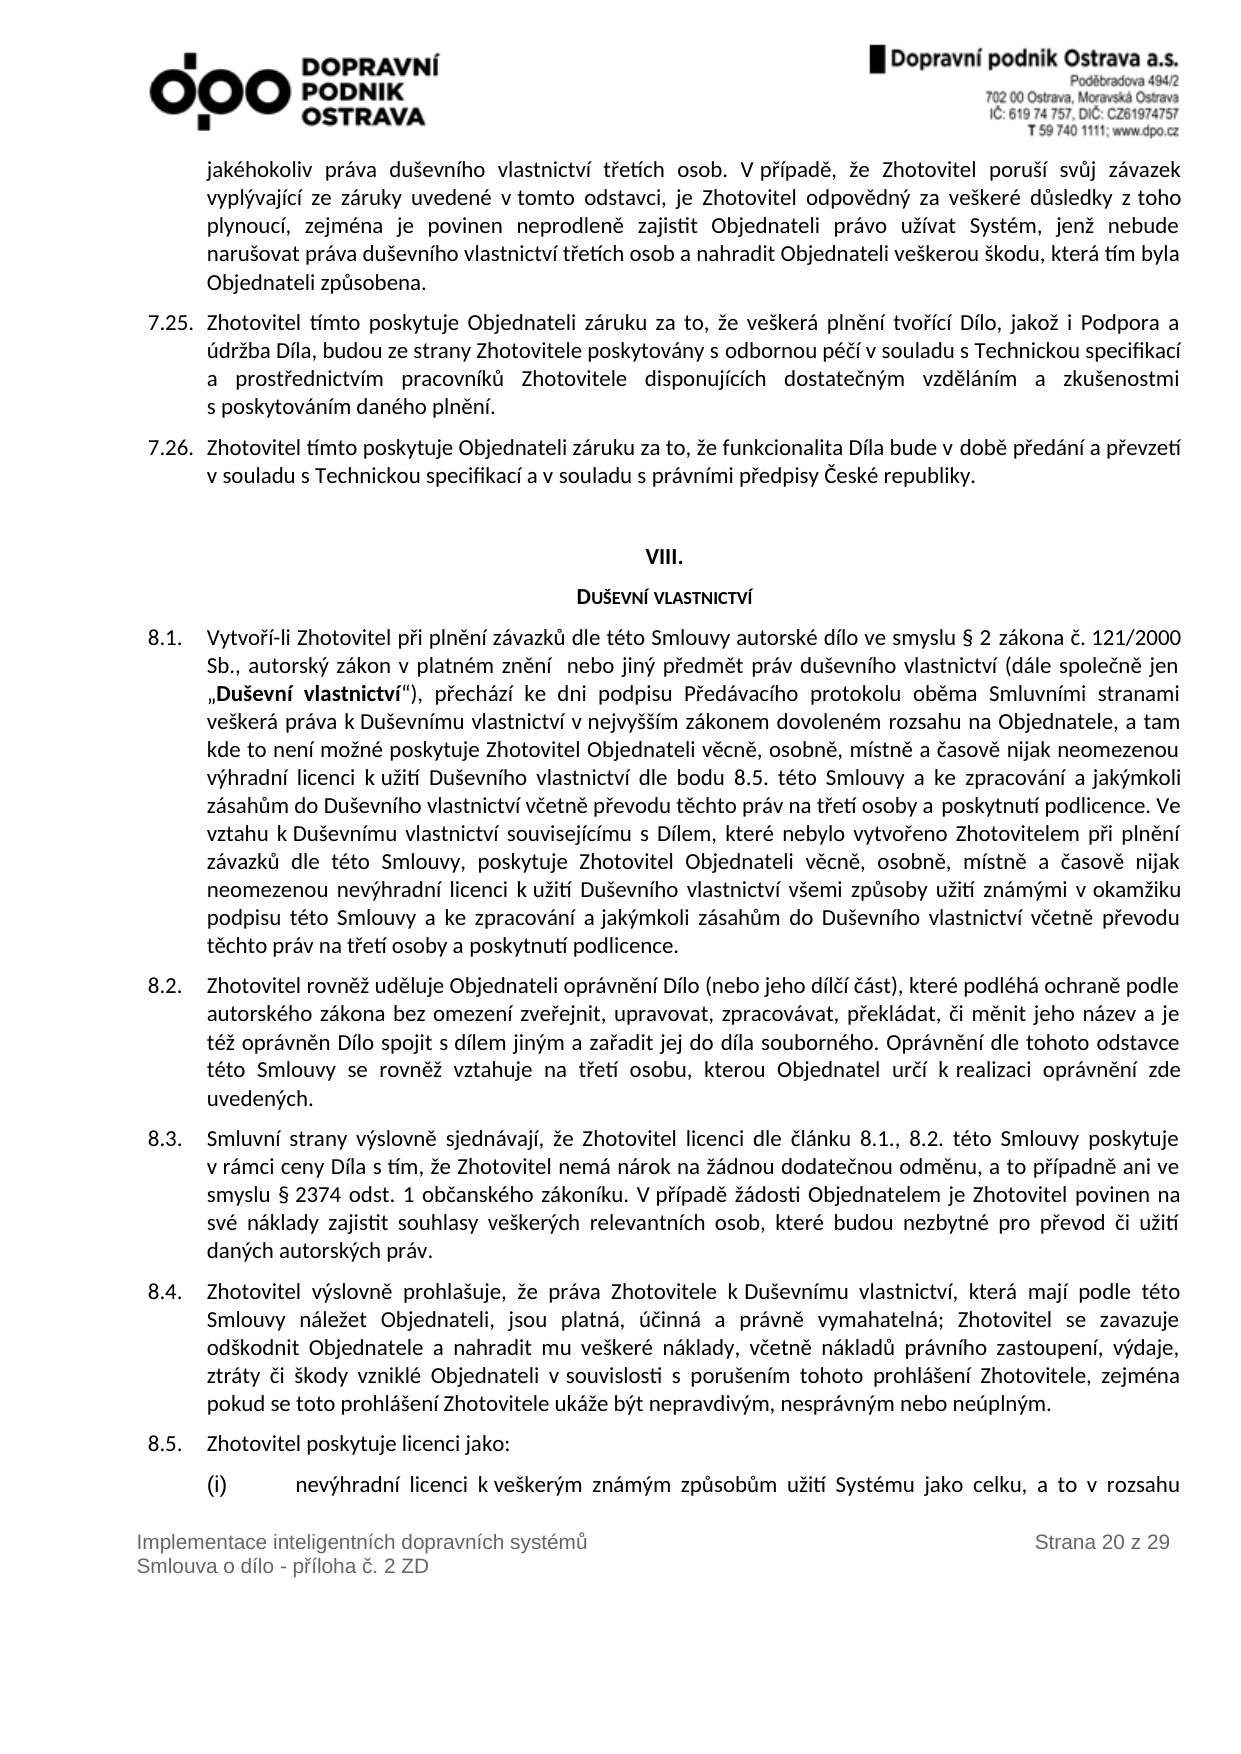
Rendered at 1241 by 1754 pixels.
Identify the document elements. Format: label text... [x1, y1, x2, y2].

list Zhotovitel tímto poskytuje Objednateli záruku za to, že funkcionalita Díla bude v době předání a převzetí v souladu s Technickou specifikací a v souladu s právními předpisy České republiky. [148, 433, 1181, 489]
list Vytvoří-li Zhotovitel při plnění závazků dle této Smlouvy autorské dílo ve smyslu § 2 zákona č. 121/2000 Sb., autorský zákon v platném znění nebo jiný předmět práv duševního vlastnictví (dále společně jen „Duševní vlastnictví“), přechází ke dni podpisu Předávacího protokolu oběma Smluvními stranami veškerá práva k Duševnímu vlastnictví v nejvyšším zákonem dovoleném rozsahu na Objednatele, a tam kde to není možné poskytuje Zhotovitel Objednateli věcně, osobně, místně a časově nijak neomezenou výhradní licenci k užití Duševního vlastnictví dle bodu 8.5. této Smlouvy a ke zpracování a jakýmkoli zásahům do Duševního vlastnictví včetně převodu těchto práv na třetí osoby a poskytnutí podlicence. Ve vztahu k Duševnímu vlastnictví souvisejícímu s Dílem, které nebylo vytvořeno Zhotovitelem při plnění závazků dle této Smlouvy, poskytuje Zhotovitel Objednateli věcně, osobně, místně a časově nijak neomezenou nevýhradní licenci k užití Duševního vlastnictví všemi způsoby užití známými v okamžiku podpisu této Smlouvy a ke zpracování a jakýmkoli zásahům do Duševního vlastnictví včetně převodu těchto práv na třetí osoby a poskytnutí podlicence. [148, 623, 1181, 959]
list Zhotovitel tímto poskytuje Objednateli záruku za to, že veškerá plnění tvořící Dílo, jakož i Podpora a údržba Díla, budou ze strany Zhotovitele poskytovány s odbornou péčí v souladu s Technickou specifikací a prostřednictvím pracovníků Zhotovitele disponujících dostatečným vzděláním a zkušenostmi s poskytováním daného plnění. [148, 308, 1181, 420]
text Duševní vlastnictví [148, 582, 1181, 610]
list Zhotovitel výslovně prohlašuje, že práva Zhotovitele k Duševnímu vlastnictví, která mají podle této Smlouvy náležet Objednateli, jsou platná, účinná a právně vymahatelná; Zhotovitel se zavazuje odškodnit Objednatele a nahradit mu veškeré náklady, včetně nákladů právního zastoupení, výdaje, ztráty či škody vzniklé Objednateli v souvislosti s porušením tohoto prohlášení Zhotovitele, zejména pokud se toto prohlášení Zhotovitele ukáže být nepravdivým, nesprávným nebo neúplným. [148, 1277, 1181, 1417]
list nevýhradní licenci k veškerým známým způsobům užití Systému jako celku, a to v rozsahu minimálně nezbytném pro řádné užívání Díla Objednatelem; [207, 1470, 1181, 1498]
picture [147, 50, 444, 134]
list Zhotovitel rovněž uděluje Objednateli oprávnění Dílo (nebo jeho dílčí část), které podléhá ochraně podle autorského zákona bez omezení zveřejnit, upravovat, zpracovávat, překládat, či měnit jeho název a je též oprávněn Dílo spojit s dílem jiným a zařadit jej do díla souborného. Oprávnění dle tohoto odstavce této Smlouvy se rovněž vztahuje na třetí osobu, kterou Objednatel určí k realizaci oprávnění zde uvedených. [148, 972, 1181, 1112]
list Zhotovitel poskytuje licenci jako: [148, 1429, 1181, 1457]
list Smluvní strany výslovně sjednávají, že Zhotovitel licenci dle článku 8.1., 8.2. této Smlouvy poskytuje v rámci ceny Díla s tím, že Zhotovitel nemá nárok na žádnou dodatečnou odměnu, a to případně ani ve smyslu § 2374 odst. 1 občanského zákoníku. V případě žádosti Objednatelem je Zhotovitel povinen na své náklady zajistit souhlasy veškerých relevantních osob, které budou nezbytné pro převod či užití daných autorských práv. [148, 1124, 1181, 1264]
text VIII. [148, 542, 1181, 570]
picture [867, 42, 1182, 142]
